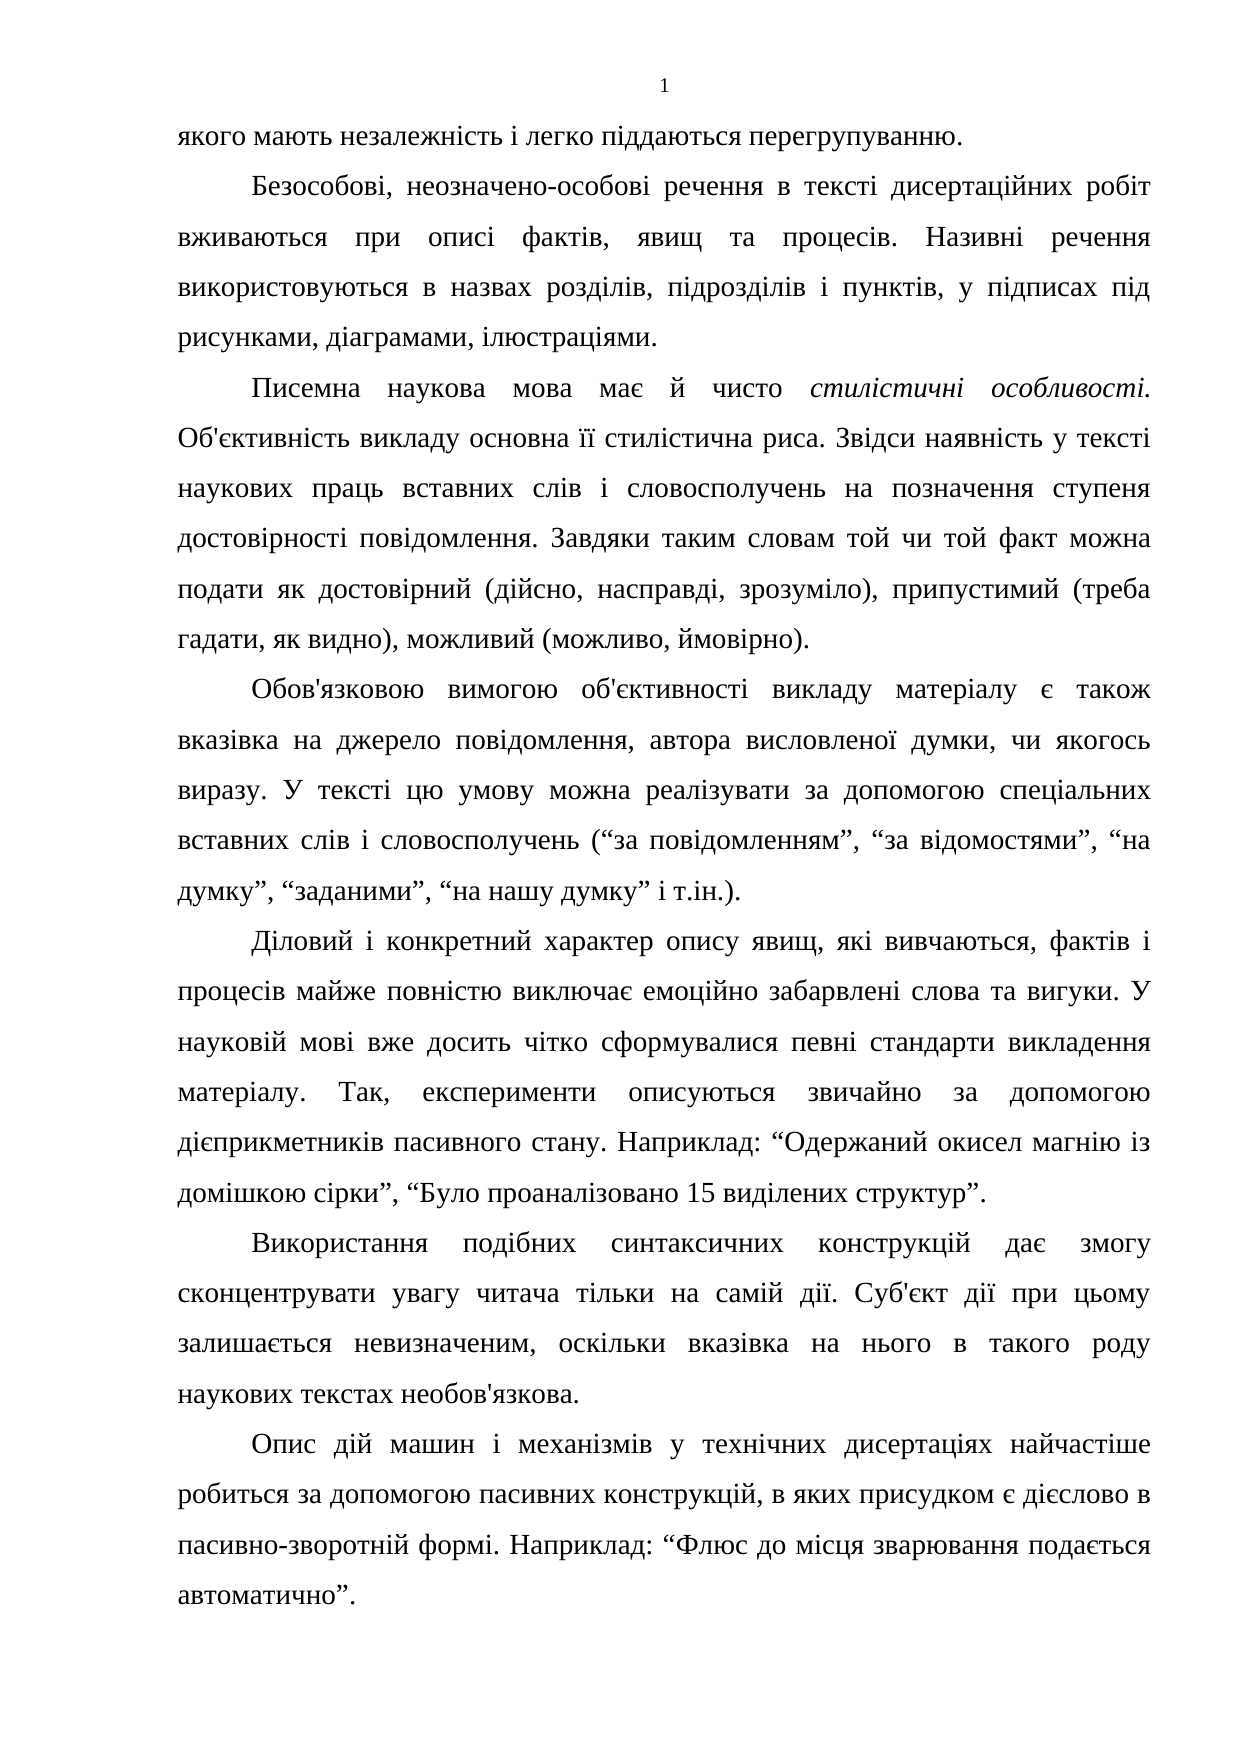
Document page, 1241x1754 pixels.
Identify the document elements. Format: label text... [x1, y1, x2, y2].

list Обов'язковою вимогою об'єктивності викладу матеріалу є також вказівка на джерело повідомлення, автора висловленої думки, чи якогось виразу. У тексті цю умову можна реалізувати за допомогою спеціальних вставних слів і словосполучень (“за повідомленням”, “за відомостями”, “на думку”, “заданими”, “на нашу думку” і т.ін.). [177, 672, 1152, 906]
list Писемна наукова мова має й чисто стилістичні особливості. Об'єктивність викладу основна її стилістична риса. Звідси наявність у тексті наукових праць вставних слів і словосполучень на позначення ступеня достовірності повідомлення. Завдяки таким словам той чи той факт можна подати як достовірний (дійсно, насправді, зрозуміло), припустимий (треба гадати, як видно), можливий (можливо, ймовірно). [177, 370, 1152, 655]
list Опис дій машин і механізмів у технічних дисертаціях найчастіше робиться за допомогою пасивних конструкцій, в яких присудком є дієслово в пасивно-зворотній формі. Наприклад: “Флюс до місця зварювання подається автоматично”. [177, 1426, 1152, 1611]
list Діловий і конкретний характер опису явищ, які вивчаються, фактів і процесів майже повністю виключає емоційно забарвлені слова та вигуки. У науковій мові вже досить чітко сформувалися певні стандарти викладення матеріалу. Так, експерименти описуються звичайно за допомогою дієприкметників пасивного стану. Наприклад: “Одержаний окисел магнію із домішкою сірки”, “Було проаналізовано 15 виділених структур”. [177, 923, 1152, 1208]
list Використання подібних синтаксичних конструкцій дає змогу сконцентрувати увагу читача тільки на самій дії. Суб'єкт дії при цьому залишається невизначеним, оскільки вказівка на нього в такого роду наукових текстах необов'язкова. [177, 1225, 1152, 1409]
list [177, 118, 1152, 152]
list Безособові, неозначено-особові речення в тексті дисертаційних робіт вживаються при описі фактів, явищ та процесів. Називні речення використовуються в назвах розділів, підрозділів і пунктів, у підписах під рисунками, діаграмами, ілюстраціями. [177, 168, 1152, 353]
